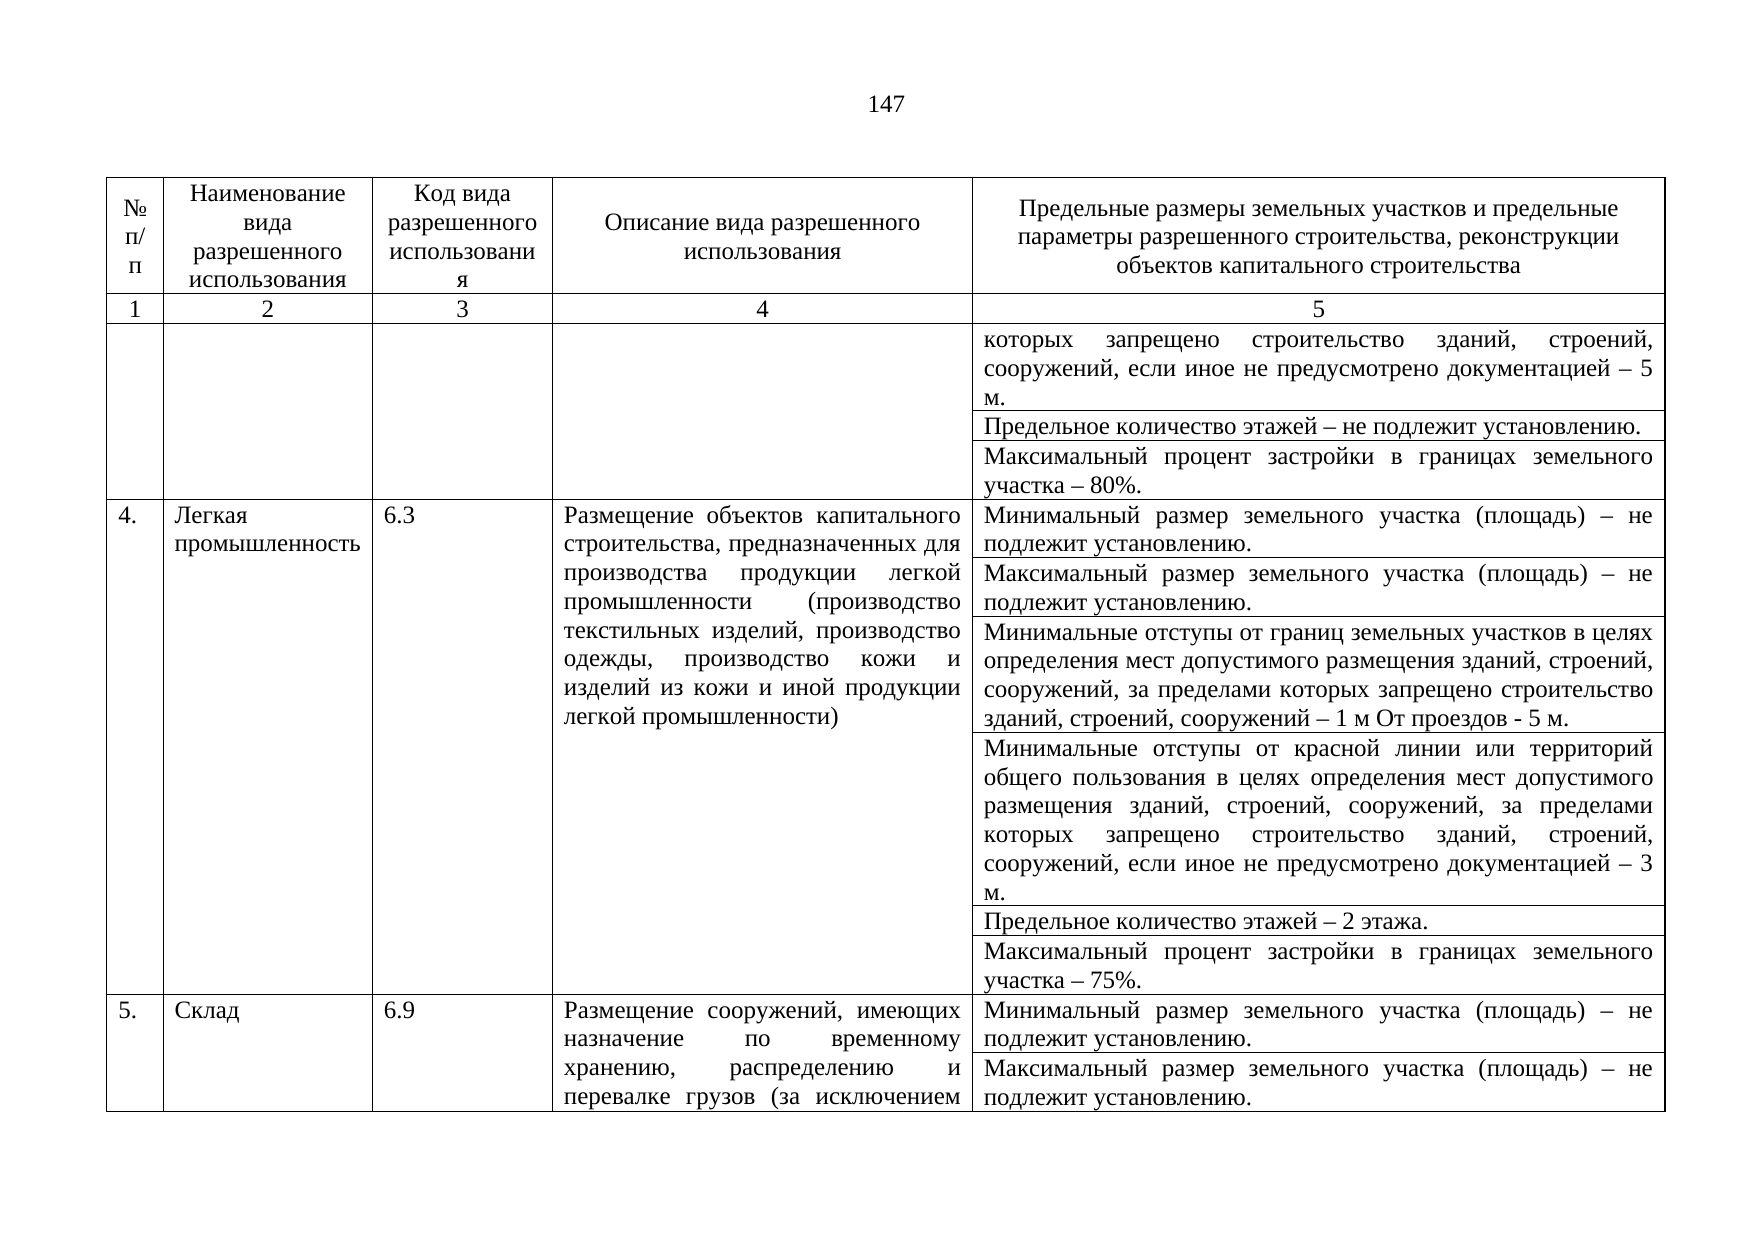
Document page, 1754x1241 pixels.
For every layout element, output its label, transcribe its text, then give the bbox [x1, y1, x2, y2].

table_cell Размещение сооружений, имеющих назначение по временному хранению, распределению и перевалке грузов (за исключением хранения стратегических запасов), не являющихся частями производственных комплексов, на которых был создан груз: промышленные базы, склады, погрузочные терминалы и доки, нефтехранилища и нефтеналивные станции, газовые хранилища и обслуживающие их газоконденсатные и газоперекачивающие станции, элеваторы и продовольственные склады, за исключением железнодорожных перевалочных складов [553, 995, 972, 1111]
table_header Наименование вида разрешенного использования [164, 178, 372, 293]
table_cell 3 [373, 294, 552, 323]
table_cell Предельное количество этажей – не подлежит установлению. [973, 411, 1664, 440]
table_cell Максимальный процент застройки в границах земельного участка – 75%. [973, 936, 1664, 994]
table_cell 4. [107, 500, 163, 994]
table_cell 5 [973, 294, 1664, 323]
table_cell Максимальный размер земельного участка (площадь) – не подлежит установлению. [973, 1053, 1664, 1111]
table_cell 5. [107, 995, 163, 1111]
table_cell 2 [164, 294, 372, 323]
table_cell Максимальный процент застройки в границах земельного участка – 80%. [973, 441, 1664, 499]
table_cell Минимальный размер земельного участка (площадь) – не подлежит установлению. [973, 500, 1664, 557]
table_cell 6.9 [373, 995, 552, 1111]
table_cell Склад [164, 995, 372, 1111]
table_cell 1 [107, 294, 163, 323]
table_cell Минимальные отступы от границ земельных участков в целях определения мест допустимого размещения зданий, строений, сооружений, за пределами которых запрещено строительство зданий, строений, сооружений – 1 м От проездов - 5 м. [973, 617, 1664, 732]
table_header № п/п [107, 178, 163, 293]
table_cell 4 [553, 294, 972, 323]
table_cell Максимальный размер земельного участка (площадь) – не подлежит установлению. [973, 558, 1664, 616]
table_cell Минимальный размер земельного участка (площадь) – не подлежит установлению. [973, 995, 1664, 1052]
table_cell Легкая промышленность [164, 500, 372, 994]
table_cell Размещение объектов капитального строительства, предназначенных для производства продукции легкой промышленности (производство текстильных изделий, производство одежды, производство кожи и изделий из кожи и иной продукции легкой промышленности) [553, 500, 972, 994]
table_cell Минимальные отступы от красной линии или территорий общего пользования в целях определения мест допустимого размещения зданий, строений, сооружений, за пределами которых запрещено строительство зданий, строений, сооружений, если иное не предусмотрено документацией – 3 м. [973, 733, 1664, 905]
table_header Код вида разрешенного использования [373, 178, 552, 293]
table_cell Предельное количество этажей – 2 этажа. [973, 906, 1664, 935]
table_header Предельные размеры земельных участков и предельные параметры разрешенного строительства, реконструкции объектов капитального строительства [973, 178, 1664, 293]
table_cell 6.3 [373, 500, 552, 994]
table_header Описание вида разрешенного использования [553, 178, 972, 293]
